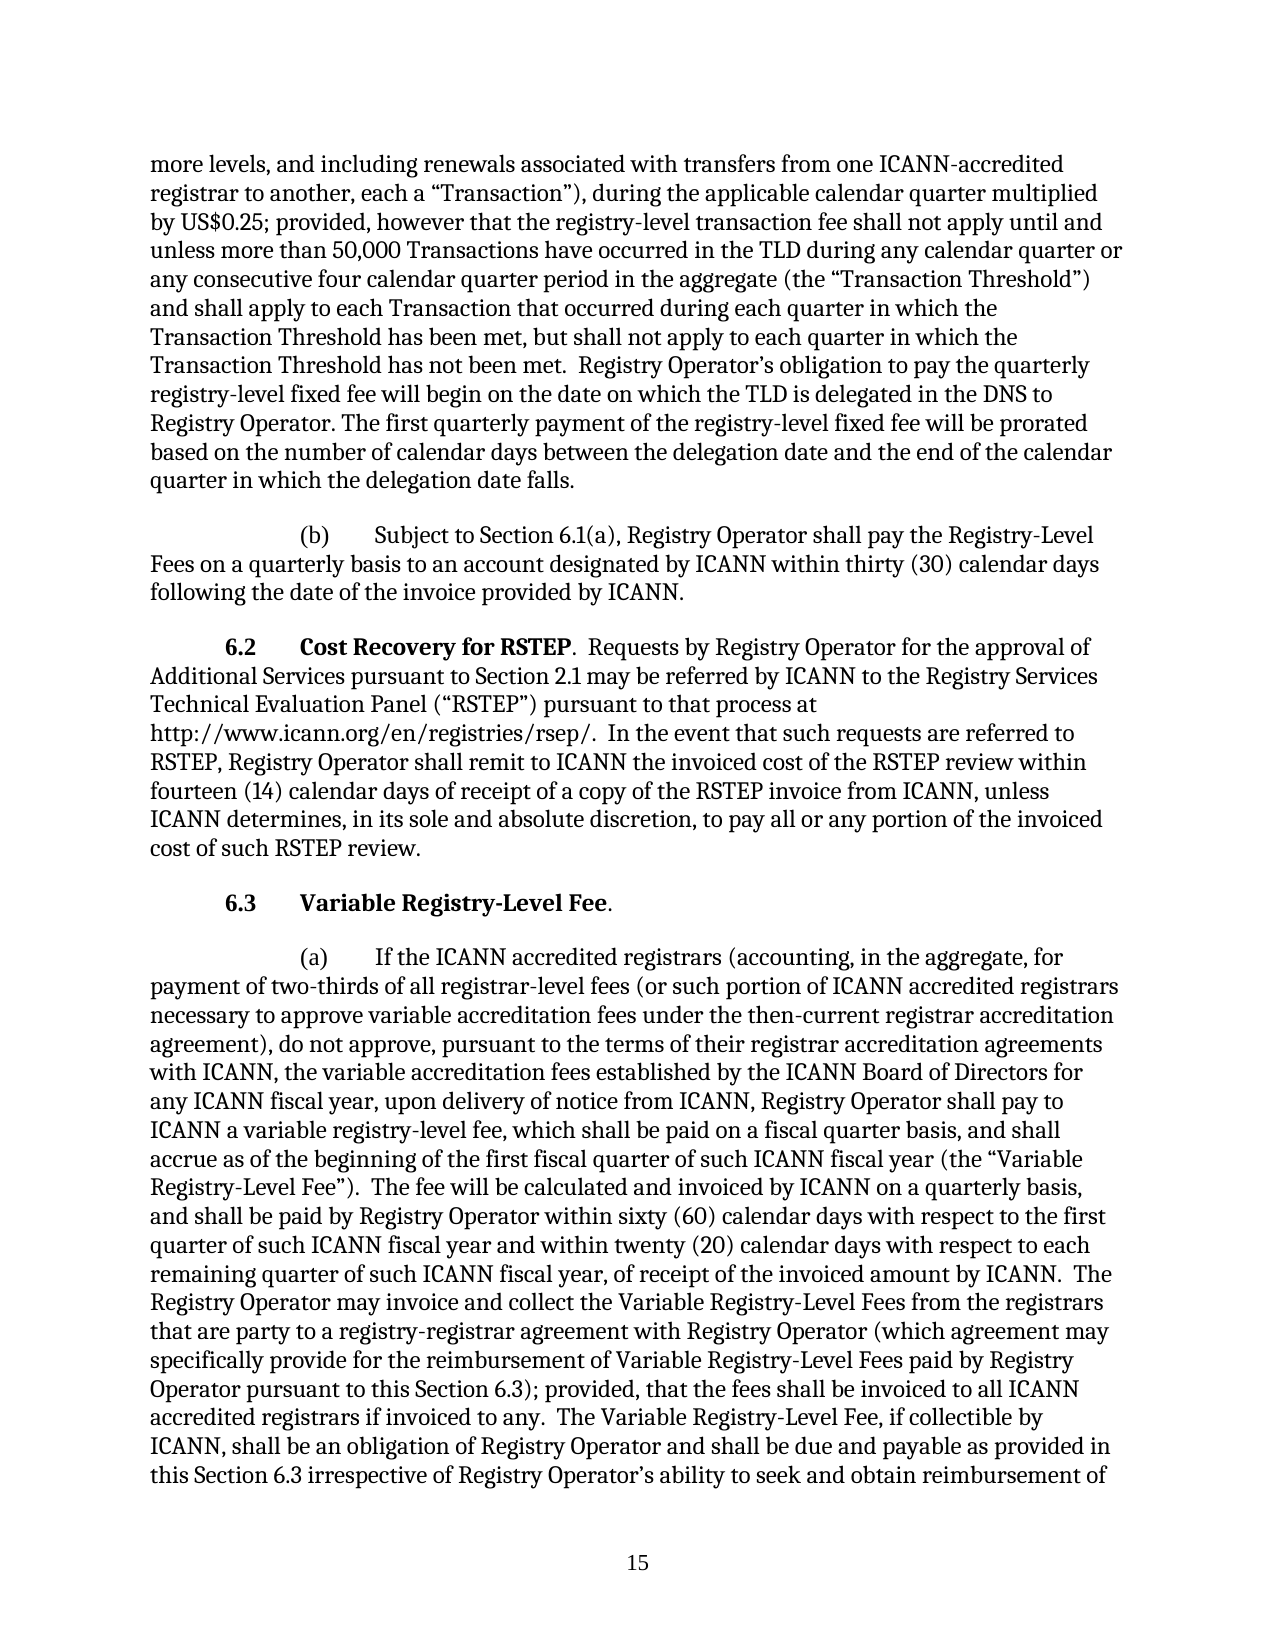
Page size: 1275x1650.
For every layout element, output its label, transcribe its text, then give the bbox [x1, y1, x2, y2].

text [150, 150, 1125, 495]
text Variable Registry-Level Fee. [150, 888, 1125, 917]
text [150, 942, 1125, 1489]
text Cost Recovery for RSTEP. Requests by Registry Operator for the approval of Additional Services pursuant to Section 2.1 may be referred by ICANN to the Registry Services Technical Evaluation Panel (“RSTEP”) pursuant to that process at http://www.icann.org/en/registries/rsep/. In the event that such requests are referred to RSTEP, Registry Operator shall remit to ICANN the invoiced cost of the RSTEP review within fourteen (14) calendar days of receipt of a copy of the RSTEP invoice from ICANN, unless ICANN determines, in its sole and absolute discretion, to pay all or any portion of the invoiced cost of such RSTEP review. [150, 632, 1125, 863]
text Subject to Section 6.1(a), Registry Operator shall pay the Registry-Level Fees on a quarterly basis to an account designated by ICANN within thirty (30) calendar days following the date of the invoice provided by ICANN. [150, 520, 1125, 607]
